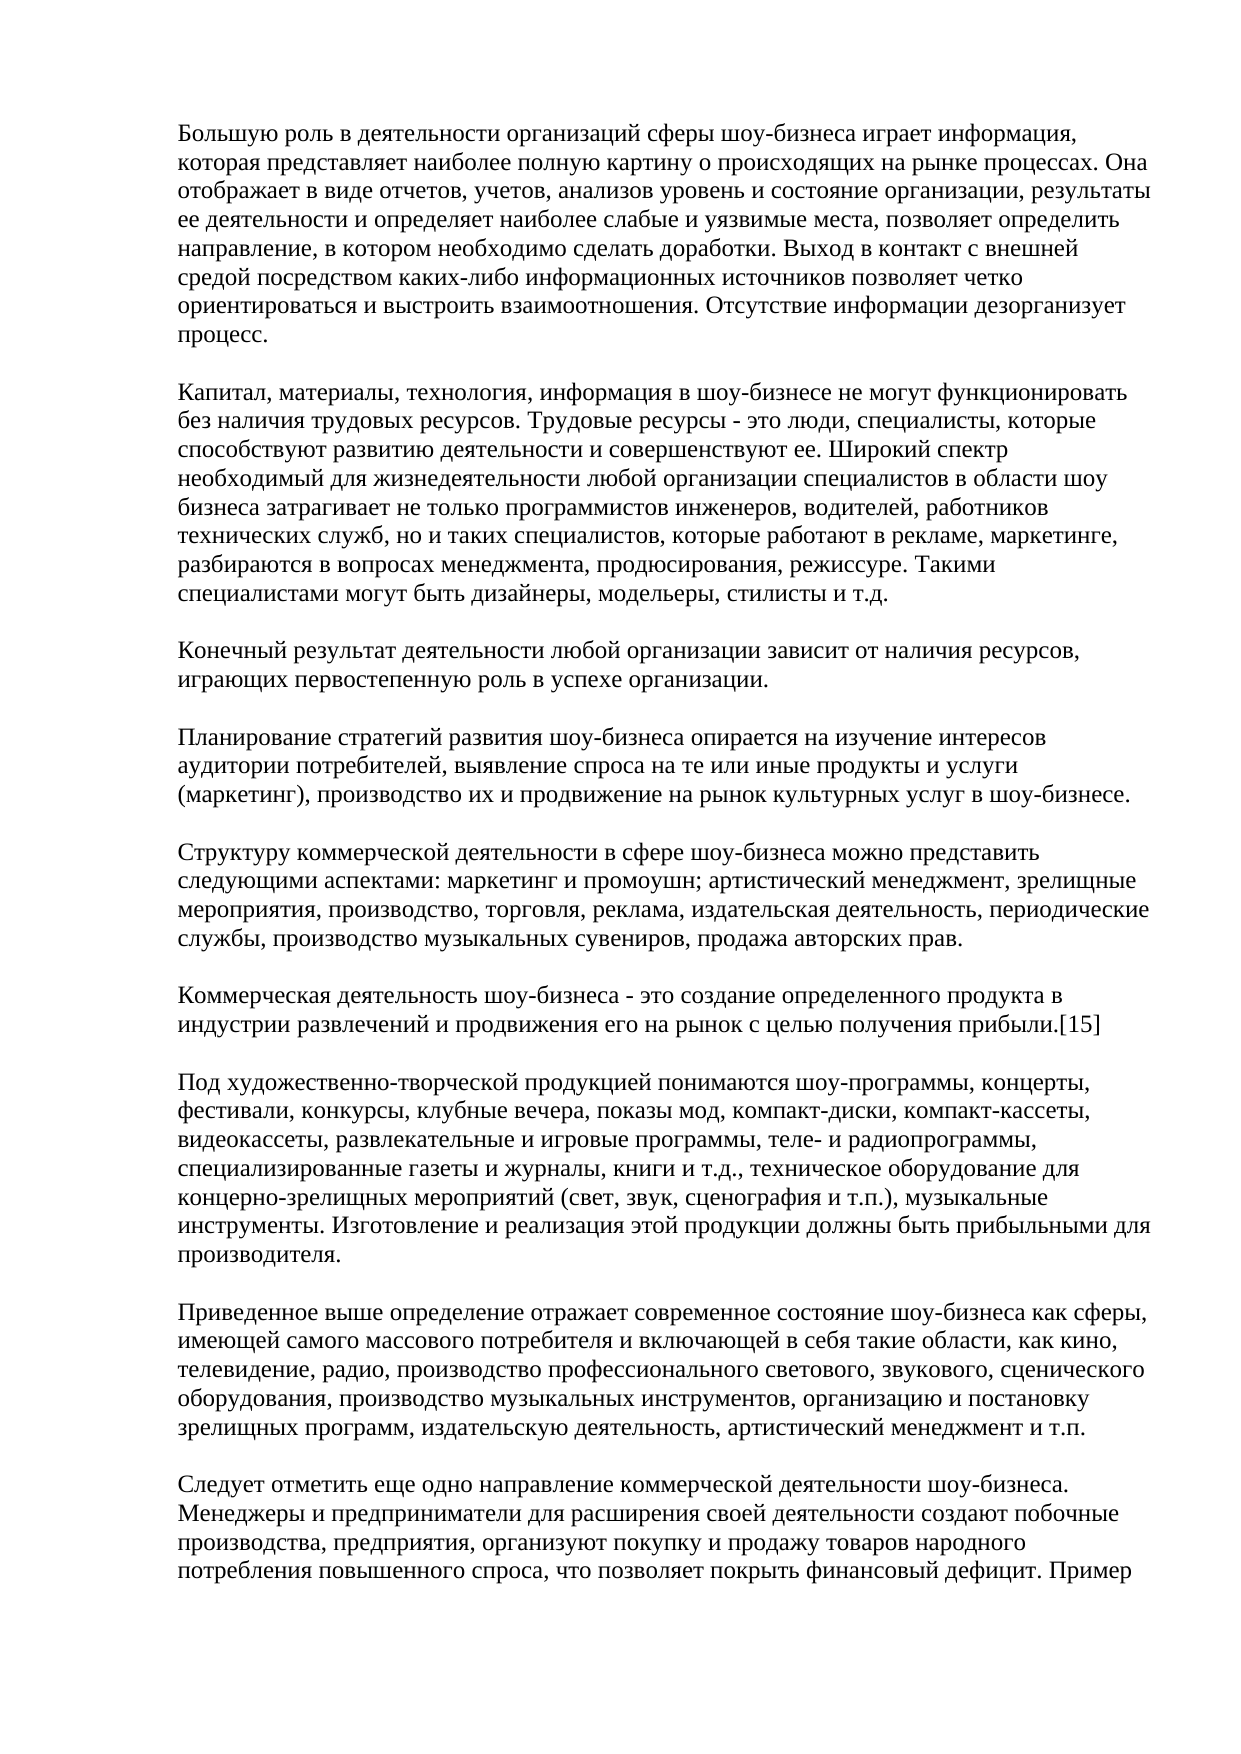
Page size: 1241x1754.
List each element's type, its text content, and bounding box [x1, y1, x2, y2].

text Большую роль в деятельности организаций сферы шоу-бизнеса играет информация, которая представляет наиболее полную картину о происходящих на рынке процессах. Она отображает в виде отчетов, учетов, анализов уровень и состояние организации, результаты ее деятельности и определяет наиболее слабые и уязвимые места, позволяет определить направление, в котором необходимо сделать доработки. Выход в контакт с внешней средой посредством каких-либо информационных источников позволяет четко ориентироваться и выстроить взаимоотношения. Отсутствие информации дезорганизует процесс. [177, 118, 1152, 348]
text Конечный результат деятельности любой организации зависит от наличия ресурсов, играющих первостепенную роль в успехе организации. [177, 636, 1152, 693]
text Капитал, материалы, технология, информация в шоу-бизнесе не могут функционировать без наличия трудовых ресурсов. Трудовые ресурсы - это люди, специалисты, которые способствуют развитию деятельности и совершенствуют ее. Широкий спектр необходимый для жизнедеятельности любой организации специалистов в области шоу бизнеса затрагивает не только программистов инженеров, водителей, работников технических служб, но и таких специалистов, которые работают в рекламе, маркетинге, разбираются в вопросах менеджмента, продюсирования, режиссуре. Такими специалистами могут быть дизайнеры, модельеры, стилисты и т.д. [177, 377, 1152, 607]
text Планирование стратегий развития шоу-бизнеса опирается на изучение интересов аудитории потребителей, выявление спроса на те или иные продукты и услуги (маркетинг), производство их и продвижение на рынок культурных услуг в шоу-бизнесе. [177, 722, 1152, 808]
text Приведенное выше определение отражает современное состояние шоу-бизнеса как сферы, имеющей самого массового потребителя и включающей в себя такие области, как кино, телевидение, радио, производство профессионального светового, звукового, сценического оборудования, производство музыкальных инструментов, организацию и постановку зрелищных программ, издательскую деятельность, артистический менеджмент и т.п. [177, 1297, 1152, 1441]
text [177, 1469, 1152, 1584]
text Структуру коммерческой деятельности в сфере шоу-бизнеса можно представить следующими аспектами: маркетинг и промоушн; артистический менеджмент, зрелищные мероприятия, производство, торговля, реклама, издательская деятельность, периодические службы, производство музыкальных сувениров, продажа авторских прав. [177, 837, 1152, 952]
text Под художественно-творческой продукцией понимаются шоу-программы, концерты, фестива­ли, конкурсы, клубные вечера, показы мод, компакт-диски, компакт-кассеты, видеокассеты, развлекательные и игровые программы, теле- и радиопрограммы, специализированные газеты и журналы, книги и т.д., техническое оборудование для концерно-зрелищных мероприятий (свет, звук, сценография и т.п.), музыкальные инструменты. Изготовление и реализация этой продукции должны быть прибыльными для производителя. [177, 1067, 1152, 1268]
text Коммерческая деятельность шоу-бизнеса - это создание определенного продукта в индустрии развлечений и продвижения его на рынок с целью получения прибыли.[15] [177, 981, 1152, 1038]
